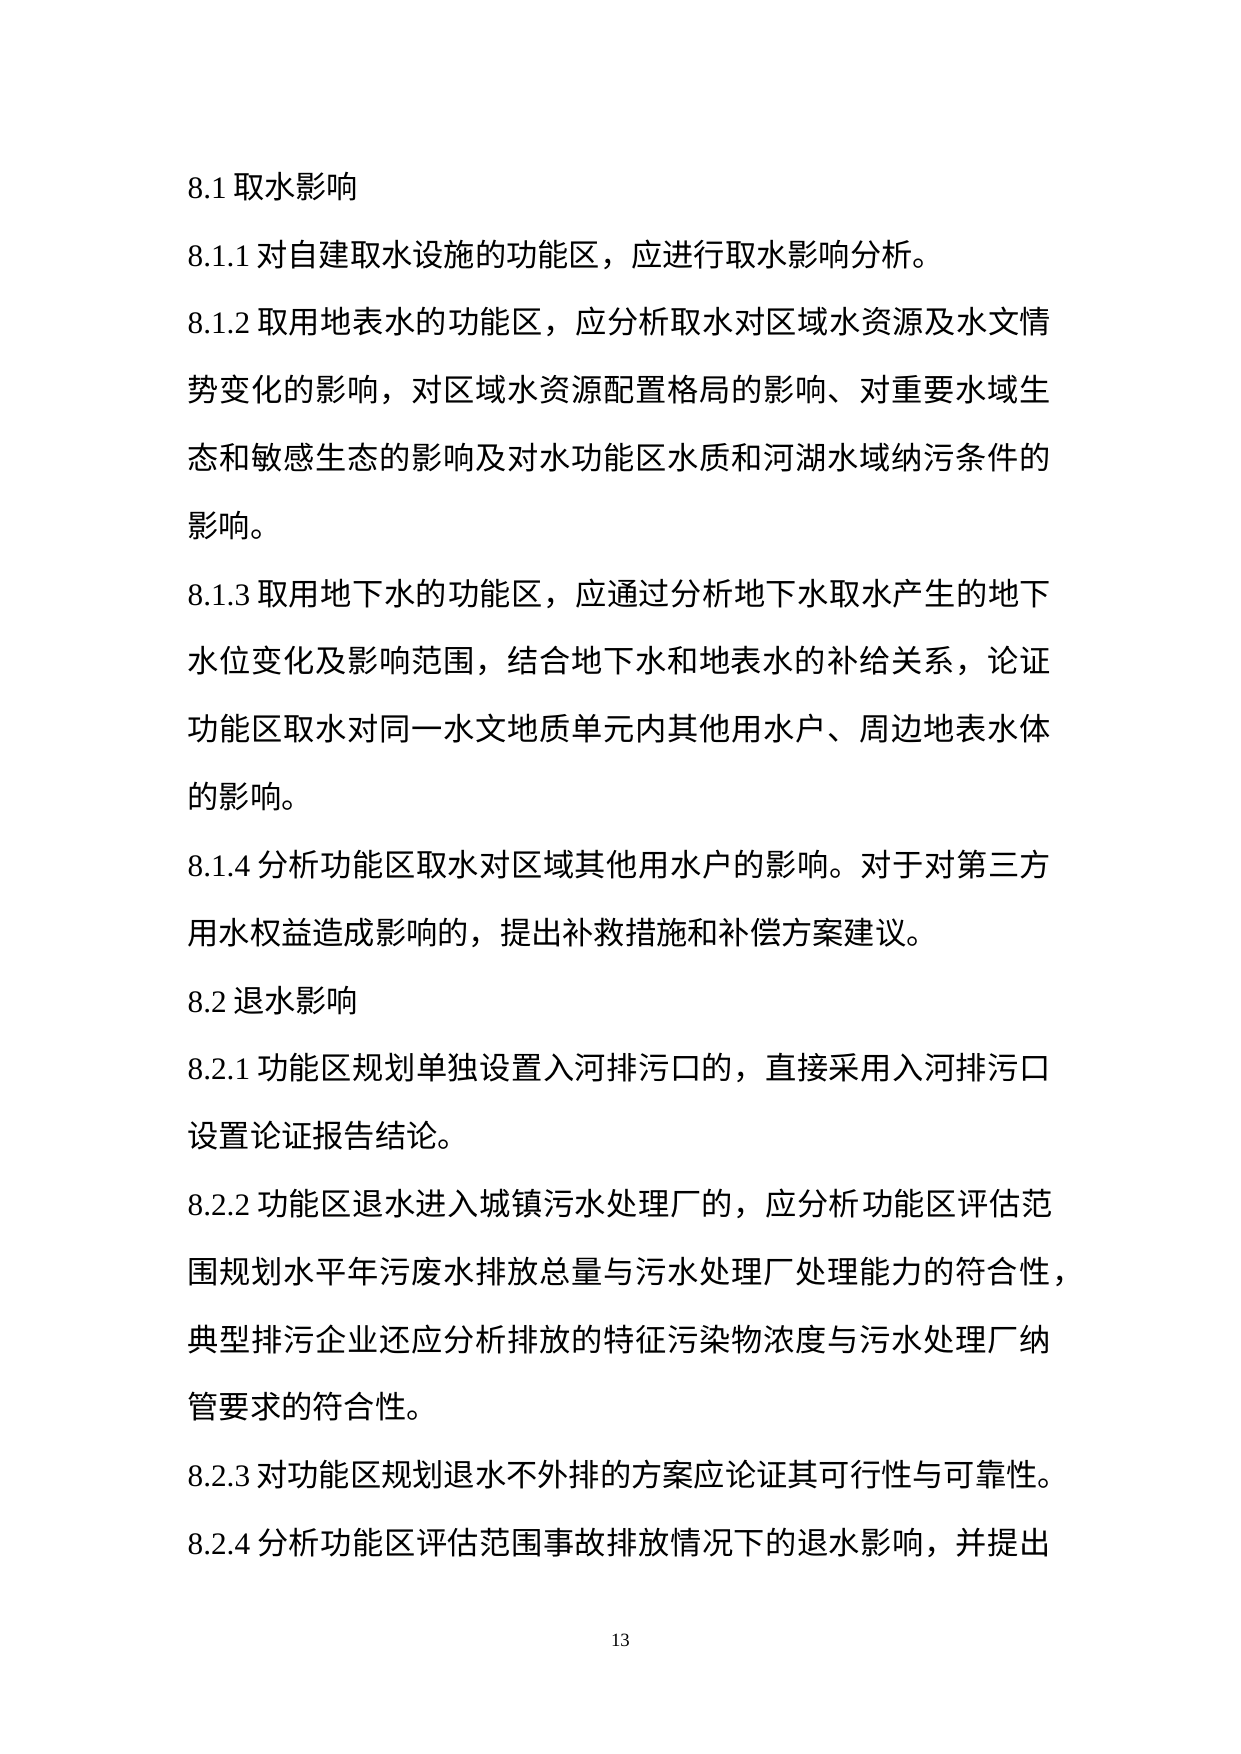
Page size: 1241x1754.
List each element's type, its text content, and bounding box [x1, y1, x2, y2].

subtitle 8.2退水影响 [187, 976, 1053, 1021]
text 8.2.1功能区规划单独设置入河排污口的，直接采用入河排污口设置论证报告结论。 [187, 1043, 1053, 1157]
text 8.1.1对自建取水设施的功能区，应进行取水影响分析。 [187, 230, 1053, 275]
text 8.2.3对功能区规划退水不外排的方案应论证其可行性与可靠性。 [187, 1450, 1053, 1496]
text 8.2.2功能区退水进入城镇污水处理厂的，应分析功能区评估范围规划水平年污废水排放总量与污水处理厂处理能力的符合性，典型排污企业还应分析排放的特征污染物浓度与污水处理厂纳管要求的符合性。 [187, 1179, 1053, 1428]
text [187, 1518, 1053, 1563]
text 8.1.2取用地表水的功能区，应分析取水对区域水资源及水文情势变化的影响，对区域水资源配置格局的影响、对重要水域生态和敏感生态的影响及对水功能区水质和河湖水域纳污条件的影响。 [187, 298, 1053, 546]
text 8.1.3取用地下水的功能区，应通过分析地下水取水产生的地下水位变化及影响范围，结合地下水和地表水的补给关系，论证功能区取水对同一水文地质单元内其他用水户、周边地表水体的影响。 [187, 569, 1053, 817]
text 8.1.4分析功能区取水对区域其他用水户的影响。对于对第三方用水权益造成影响的，提出补救措施和补偿方案建议。 [187, 840, 1053, 953]
subtitle 8.1取水影响 [187, 162, 1053, 207]
